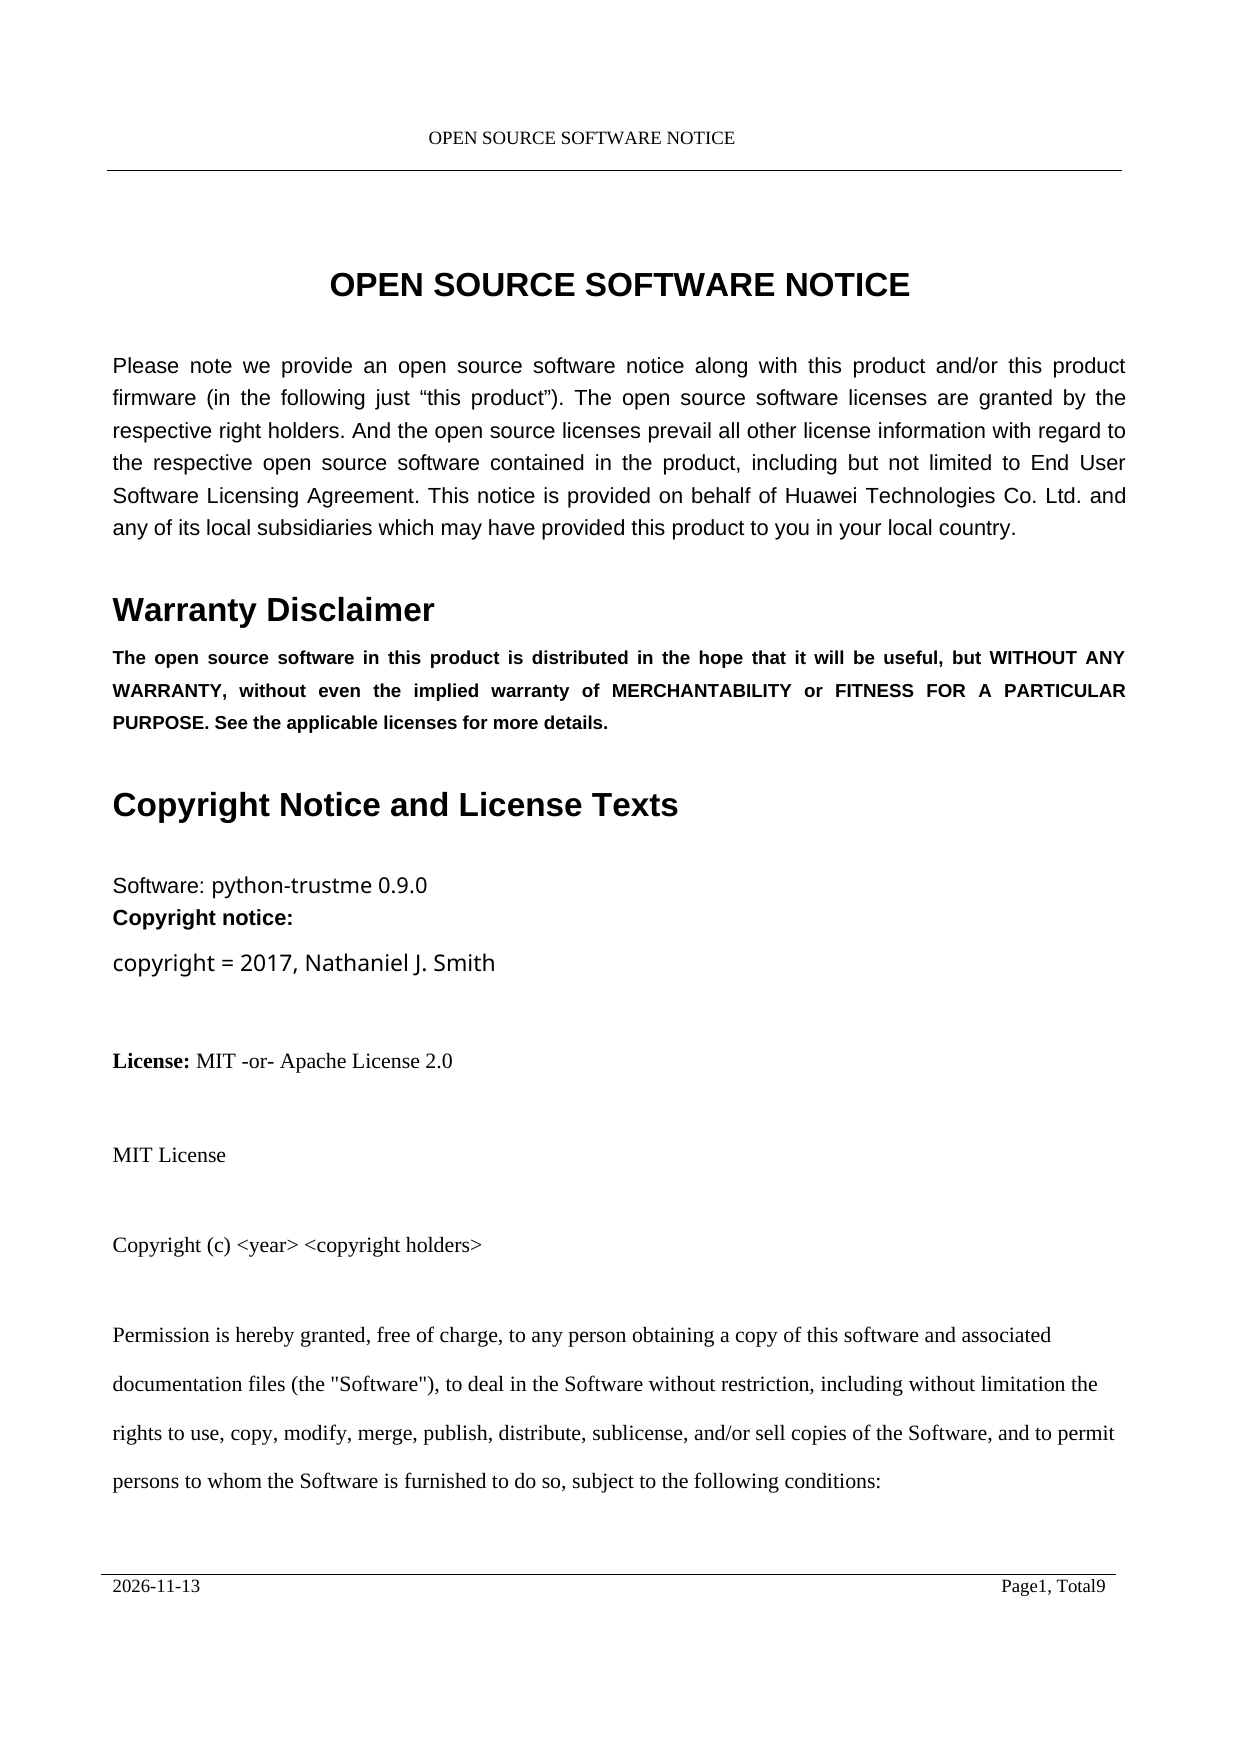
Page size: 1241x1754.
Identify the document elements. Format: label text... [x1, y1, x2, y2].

text copyright = 2017, Nathaniel J. Smith [112, 947, 1128, 1028]
text MIT License [112, 1089, 1128, 1170]
text The open source software in this product is distributed in the hope that it will be useful, but WITHOUT ANY WARRANTY, without even the implied warranty of MERCHANTABILITY or FITNESS FOR A PARTICULAR PURPOSE. See the applicable licenses for more details. [112, 641, 1128, 739]
text OPEN SOURCE SOFTWARE NOTICE [112, 251, 1128, 316]
text Copyright Notice and License Texts [112, 771, 1128, 836]
text Please note we provide an open source software notice along with this product and/or this product firmware (in the following just “this product”). The open source software licenses are granted by the respective right holders. And the open source licenses prevail all other license information with regard to the respective open source software contained in the product, including but not limited to End User Software Licensing Agreement. This notice is provided on behalf of Huawei Technologies Co. Ltd. and any of its local subsidiaries which may have provided this product to you in your local country. [112, 349, 1128, 544]
text Permission is hereby granted, free of charge, to any person obtaining a copy of this software and associated documentation files (the "Software"), to deal in the Software without restriction, including without limitation the rights to use, copy, modify, merge, publish, distribute, sublicense, and/or sell copies of the Software, and to permit persons to whom the Software is furnished to do so, subject to the following conditions: [112, 1318, 1128, 1497]
text Copyright (c) <year> <copyright holders> [112, 1228, 1128, 1261]
text Warranty Disclaimer [112, 576, 1128, 641]
text Software: python-trustme 0.9.0 [112, 869, 1128, 901]
text Copyright notice: [112, 901, 1128, 934]
text License: MIT -or- Apache License 2.0 [112, 1044, 1128, 1077]
